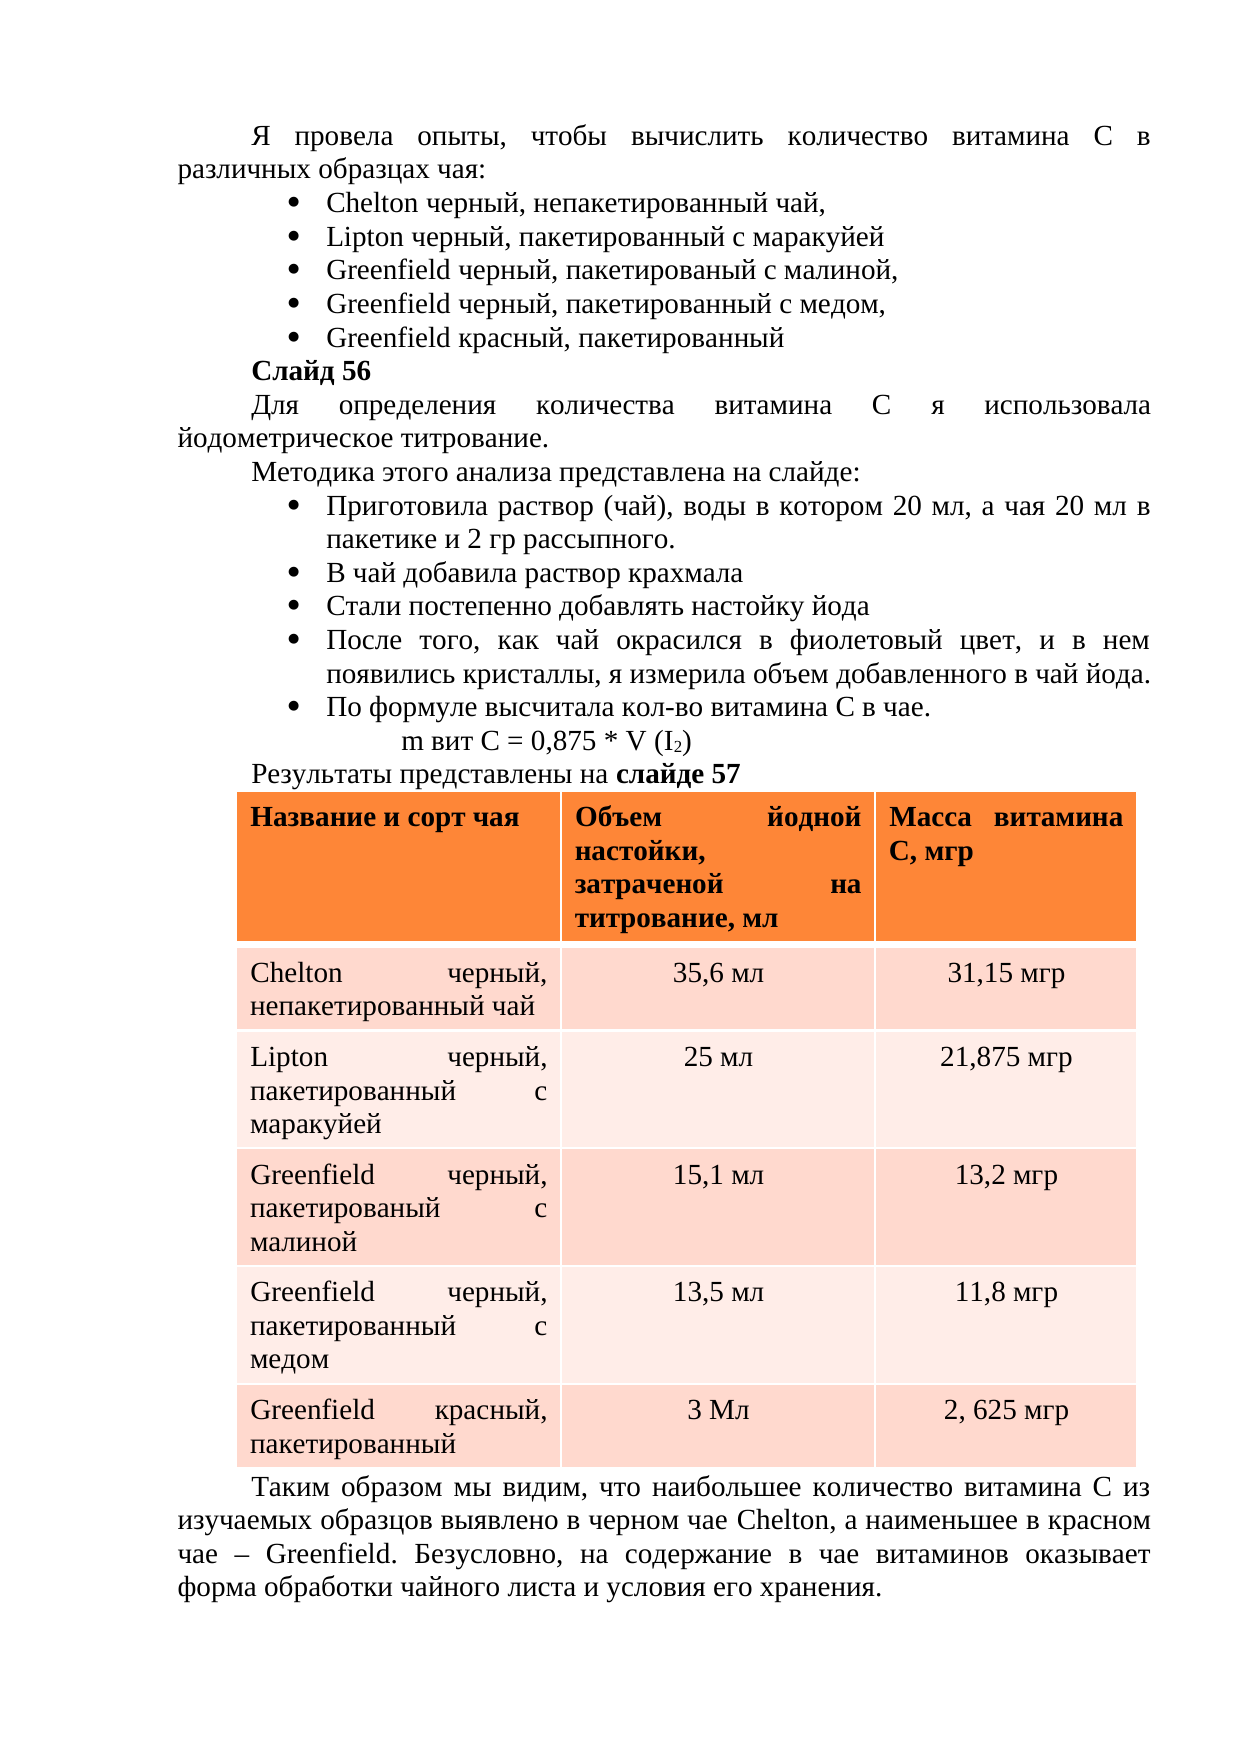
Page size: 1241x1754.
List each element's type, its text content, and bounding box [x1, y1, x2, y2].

list После того, как чай окрасился в фиолетовый цвет, и в нем появились кристаллы, я измерила объем добавленного в чай йода. [288, 622, 1152, 689]
table_header Объем йодной настойки, затраченой на титрование, мл [562, 792, 874, 941]
text Таким образом мы видим, что наибольшее количество витамина С из изучаемых образцов выявлено в черном чае Chelton, а наименьшее в красном чае – Greenfield. Безусловно, на содержание в чае витаминов оказывает форма обработки чайного листа и условия его хранения. [177, 1469, 1152, 1603]
list Chelton черный, непакетированный чай, [288, 185, 1152, 219]
list Greenfield черный, пакетированый с малиной, [288, 252, 1152, 286]
table_cell 15,1 мл [562, 1149, 874, 1265]
table_cell 13,5 мл [562, 1267, 874, 1383]
table_cell 3 Мл [562, 1385, 874, 1467]
table_cell Greenfield черный, пакетированный с медом [237, 1267, 560, 1383]
list По формуле высчитала кол-во витамина С в чае. [288, 689, 1152, 723]
list Стали постепенно добавлять настойку йода [288, 588, 1152, 622]
text Я провела опыты, чтобы вычислить количество витамина С в различных образцах чая: [177, 118, 1152, 185]
table_cell 35,6 мл [562, 948, 874, 1029]
table_cell 31,15 мгр [876, 948, 1136, 1029]
text Результаты представлены на слайде 57 [177, 756, 1152, 790]
table_cell Chelton черный, непакетированный чай [237, 948, 560, 1029]
text m вит С = 0,875 * V (I2) [401, 723, 1152, 756]
list Greenfield черный, пакетированный с медом, [288, 286, 1152, 320]
table_cell 25 мл [562, 1032, 874, 1147]
table_header Название и сорт чая [237, 792, 560, 941]
table_cell Greenfield красный, пакетированный [237, 1385, 560, 1467]
table_cell 21,875 мгр [876, 1032, 1136, 1147]
table_header Масса витамина С, мгр [876, 792, 1136, 941]
table_cell 13,2 мгр [876, 1149, 1136, 1265]
table_cell 2, 625 мгр [876, 1385, 1136, 1467]
list Greenfield красный, пакетированный [288, 320, 1152, 353]
table_cell 11,8 мгр [876, 1267, 1136, 1383]
text Для определения количества витамина С я использовала йодометрическое титрование. [177, 387, 1152, 454]
text Слайд 56 [177, 353, 1152, 387]
table_cell Greenfield черный, пакетированый с малиной [237, 1149, 560, 1265]
list В чай добавила раствор крахмала [288, 555, 1152, 588]
list Приготовила раствор (чай), воды в котором 20 мл, а чая 20 мл в пакетике и 2 гр рассыпного. [288, 488, 1152, 555]
table_cell Lipton черный, пакетированный с маракуйей [237, 1032, 560, 1147]
list Lipton черный, пакетированный с маракуйей [288, 219, 1152, 252]
text Методика этого анализа представлена на слайде: [177, 454, 1152, 488]
